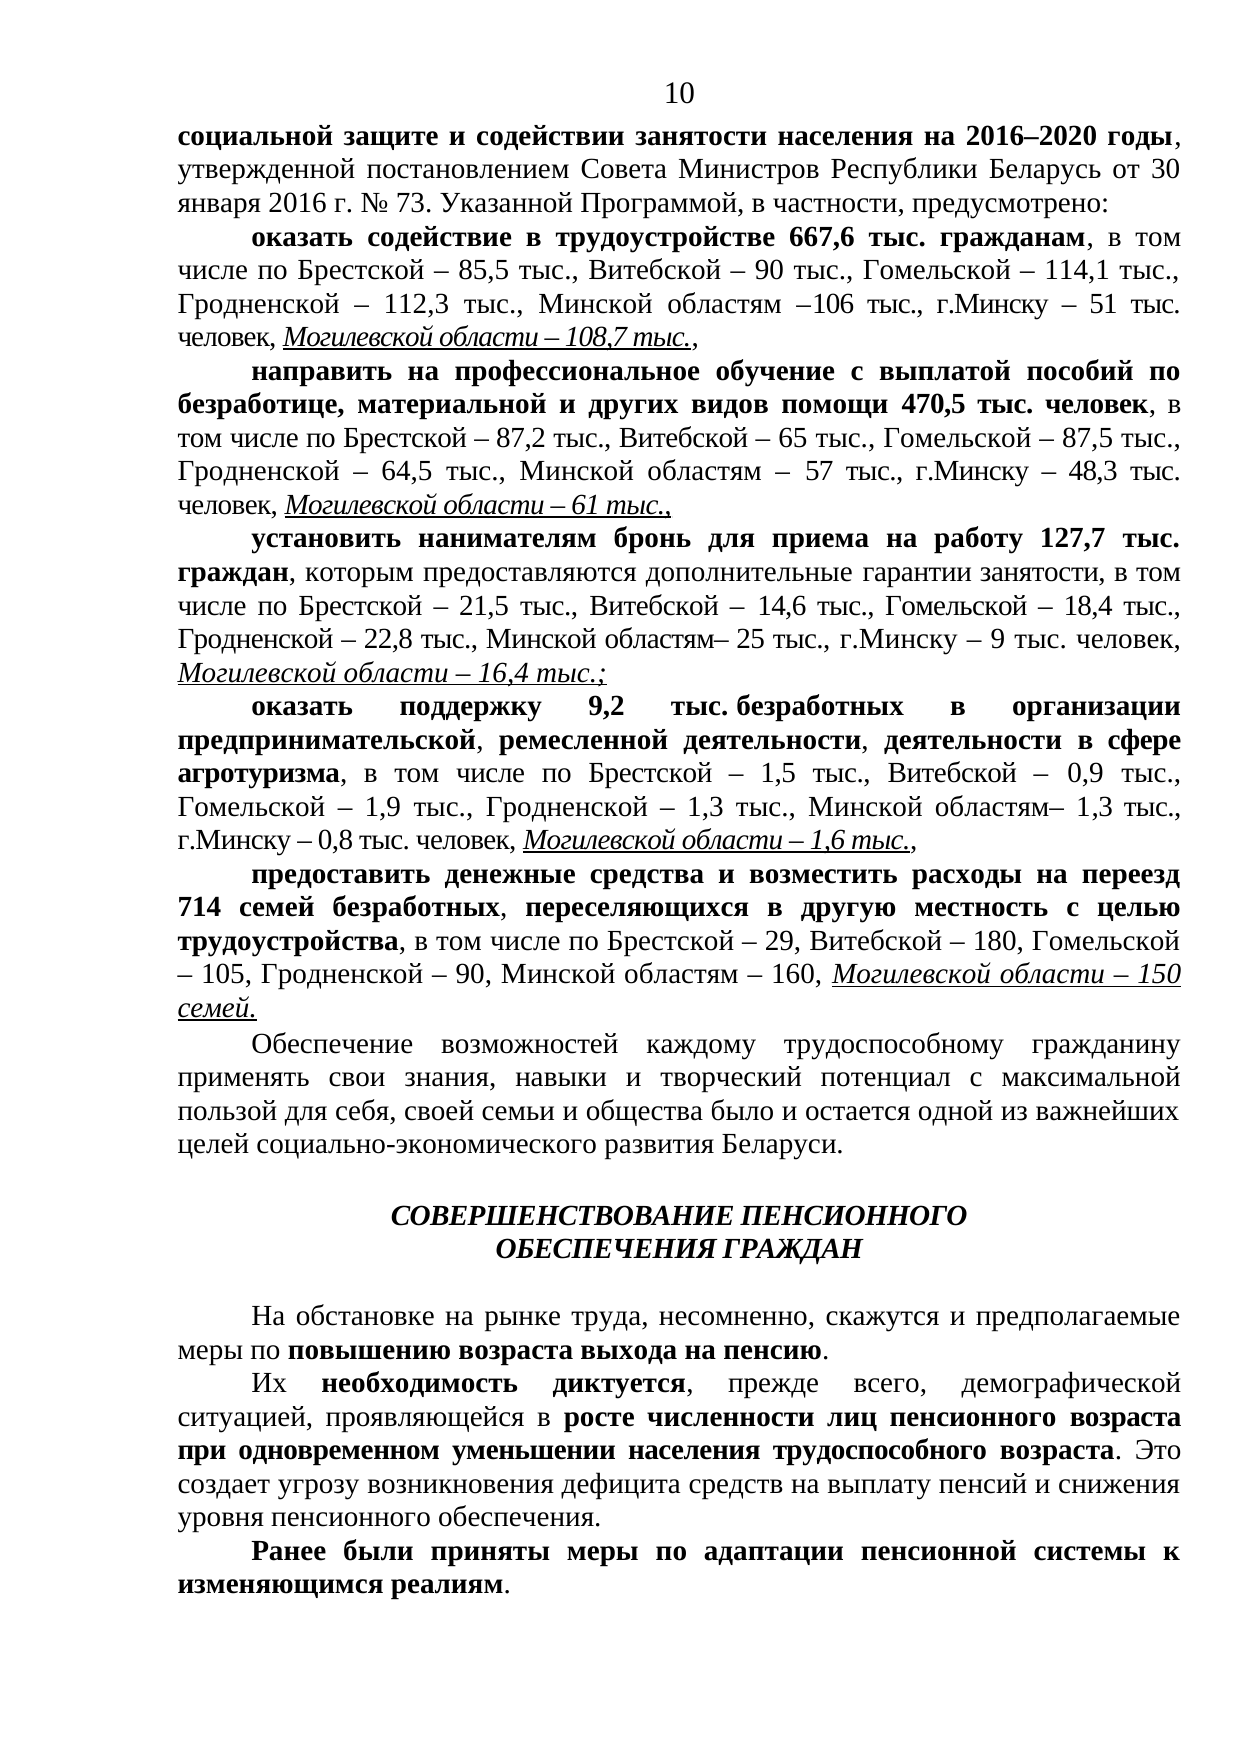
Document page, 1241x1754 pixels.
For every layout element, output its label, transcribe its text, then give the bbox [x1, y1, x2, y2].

text установить нанимателям бронь для приема на работу 127,7 тыс. граждан, которым предоставляются дополнительные гарантии занятости, в том числе по Брестской – 21,5 тыс., Витебской – 14,6 тыс., Гомельской – 18,4 тыс., Гродненской – 22,8 тыс., Минской областям– 25 тыс., г.Минску – 9 тыс. человек, Могилевской области – 16,4 тыс.; [177, 521, 1181, 688]
text предоставить денежные средства и возместить расходы на переезд 714 семей безработных, переселяющихся в другую местность с целью трудоустройства, в том числе по Брестской – 29, Витебской – 180, Гомельской – 105, Гродненской – 90, Минской областям – 160, Могилевской области – 150 семей. [177, 856, 1181, 1024]
text направить на профессиональное обучение с выплатой пособий по безработице, материальной и других видов помощи 470,5 тыс. человек, в том числе по Брестской – 87,2 тыс., Витебской – 65 тыс., Гомельской – 87,5 тыс., Гродненской – 64,5 тыс., Минской областям – 57 тыс., г.Минску – 48,3 тыс. человек, Могилевской области – 61 тыс., [177, 353, 1181, 521]
text Обеспечение возможностей каждому трудоспособному гражданину применять свои знания, навыки и творческий потенциал с максимальной пользой для себя, своей семьи и общества было и остается одной из важнейших целей социально-экономического развития Беларуси. [177, 1026, 1181, 1160]
text Ранее были приняты меры по адаптации пенсионной системы к изменяющимся реалиям. [177, 1533, 1181, 1600]
text СОВЕРШЕНСТВОВАНИЕ ПЕНСИОННОГО [177, 1198, 1181, 1231]
text Их необходимость диктуется, прежде всего, демографической ситуацией, проявляющейся в росте численности лиц пенсионного возраста при одновременном уменьшении населения трудоспособного возраста. Это создает угрозу возникновения дефицита средств на выплату пенсий и снижения уровня пенсионного обеспечения. [177, 1365, 1181, 1533]
text оказать поддержку 9,2 тыс. безработных в организации предпринимательской, ремесленной деятельности, деятельности в сфере агротуризма, в том числе по Брестской – 1,5 тыс., Витебской – 0,9 тыс., Гомельской – 1,9 тыс., Гродненской – 1,3 тыс., Минской областям– 1,3 тыс., г.Минску – 0,8 тыс. человек, Могилевской области – 1,6 тыс., [177, 688, 1181, 856]
text оказать содействие в трудоустройстве 667,6 тыс. гражданам, в том числе по Брестской – 85,5 тыс., Витебской – 90 тыс., Гомельской – 114,1 тыс., Гродненской – 112,3 тыс., Минской областям –106 тыс., г.Минску – 51 тыс. человек, Могилевской области – 108,7 тыс., [177, 219, 1181, 353]
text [177, 118, 1181, 219]
text ОБЕСПЕЧЕНИЯ ГРАЖДАН [177, 1231, 1181, 1265]
text На обстановке на рынке труда, несомненно, скажутся и предполагаемые меры по повышению возраста выхода на пенсию. [177, 1298, 1181, 1365]
